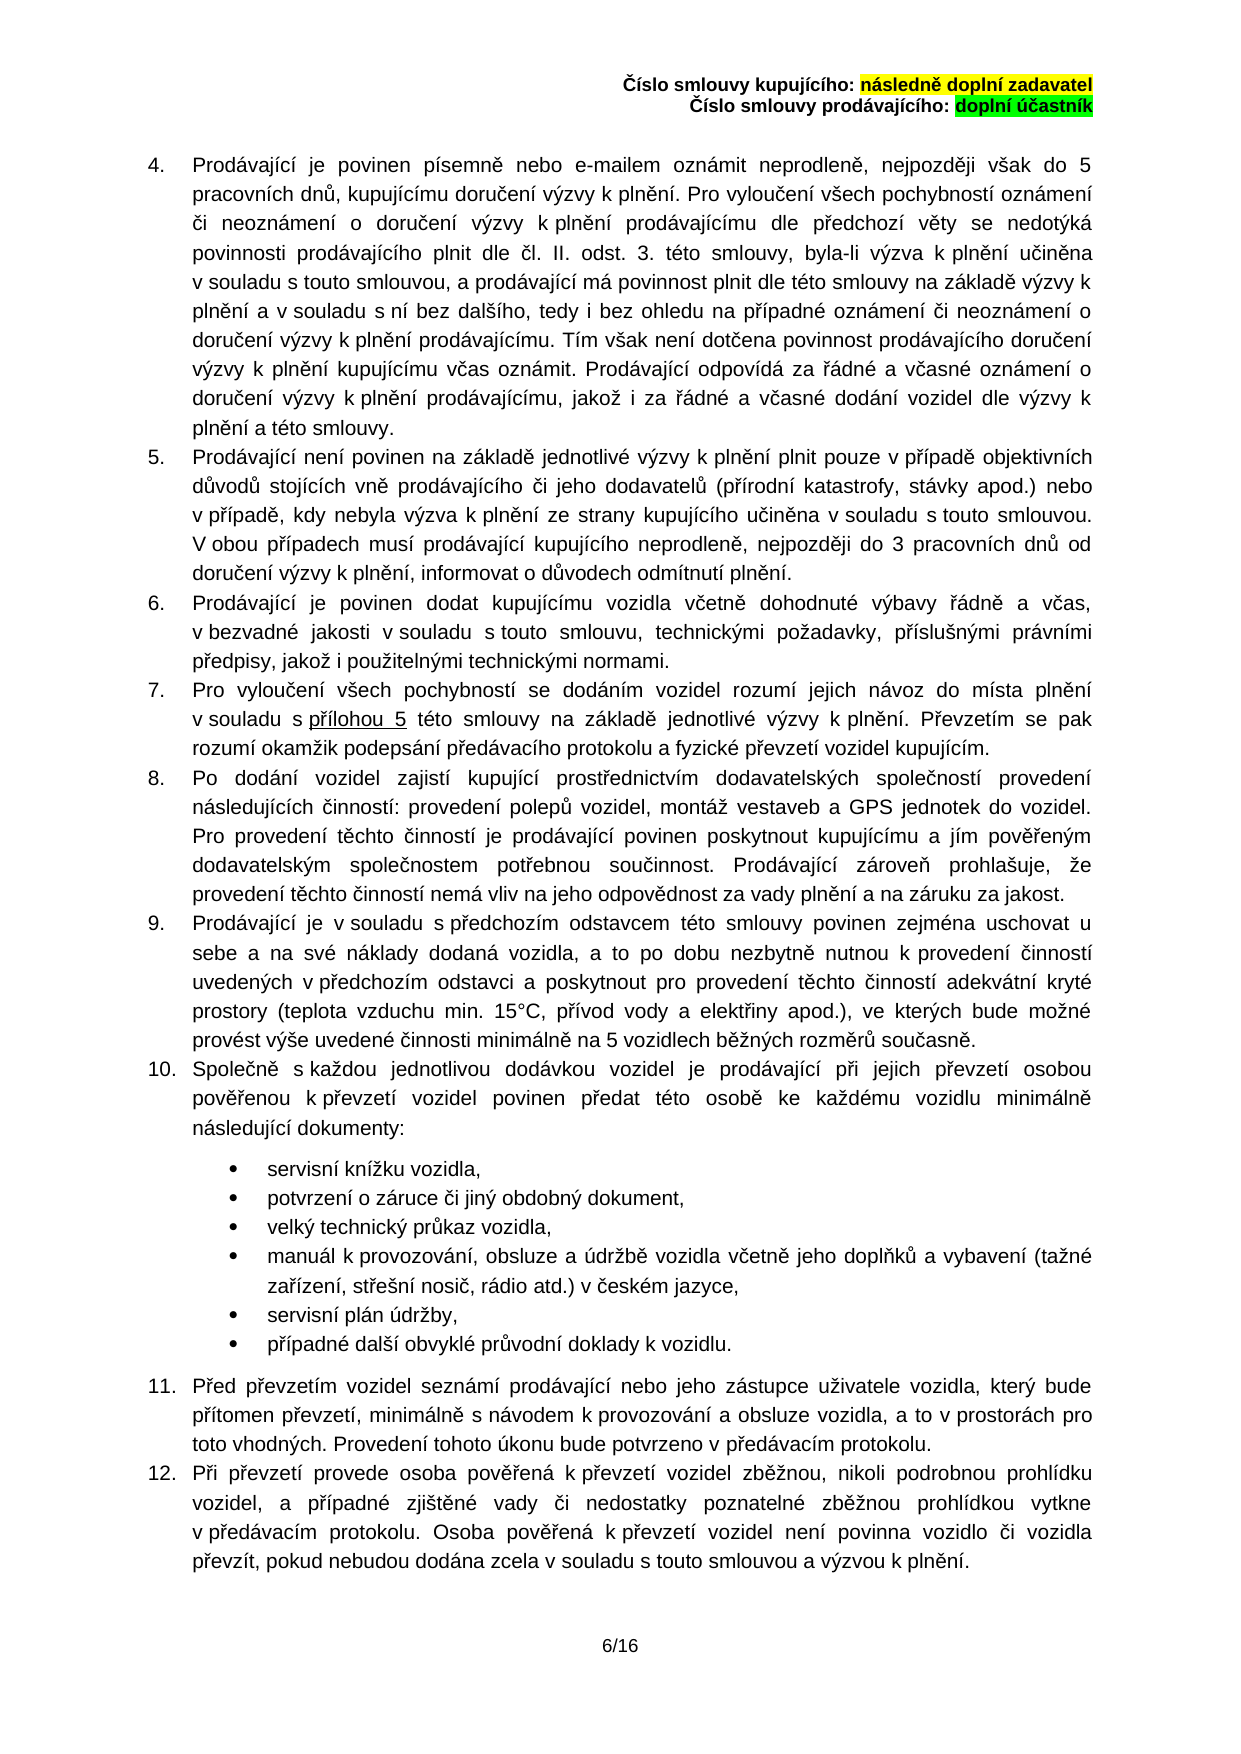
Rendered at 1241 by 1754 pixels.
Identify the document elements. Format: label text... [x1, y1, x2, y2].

list Po dodání vozidel zajistí kupující prostřednictvím dodavatelských společností provedení následujících činností: provedení polepů vozidel, montáž vestaveb a GPS jednotek do vozidel. Pro provedení těchto činností je prodávající povinen poskytnout kupujícímu a jím pověřeným dodavatelským společnostem potřebnou součinnost. Prodávající zároveň prohlašuje, že provedení těchto činností nemá vliv na jeho odpovědnost za vady plnění a na záruku za jakost. [148, 760, 1093, 906]
list manuál k provozování, obsluze a údržbě vozidla včetně jeho doplňků a vybavení (tažné zařízení, střešní nosič, rádio atd.) v českém jazyce, [229, 1239, 1093, 1298]
list Prodávající je v souladu s předchozím odstavcem této smlouvy povinen zejména uschovat u sebe a na své náklady dodaná vozidla, a to po dobu nezbytně nutnou k provedení činností uvedených v předchozím odstavci a poskytnout pro provedení těchto činností adekvátní kryté prostory (teplota vzduchu min. 15°C, přívod vody a elektřiny apod.), ve kterých bude možné provést výše uvedené činnosti minimálně na 5 vozidlech běžných rozměrů současně. [148, 906, 1093, 1052]
list Prodávající je povinen písemně nebo e-mailem oznámit neprodleně, nejpozději však do 5 pracovních dnů, kupujícímu doručení výzvy k plnění. Pro vyloučení všech pochybností oznámení či neoznámení o doručení výzvy k plnění prodávajícímu dle předchozí věty se nedotýká povinnosti prodávajícího plnit dle čl. II. odst. 3. této smlouvy, byla-li výzva k plnění učiněna v souladu s touto smlouvou, a prodávající má povinnost plnit dle této smlouvy na základě výzvy k plnění a v souladu s ní bez dalšího, tedy i bez ohledu na případné oznámení či neoznámení o doručení výzvy k plnění prodávajícímu. Tím však není dotčena povinnost prodávajícího doručení výzvy k plnění kupujícímu včas oznámit. Prodávající odpovídá za řádné a včasné oznámení o doručení výzvy k plnění prodávajícímu, jakož i za řádné a včasné dodání vozidel dle výzvy k plnění a této smlouvy. [148, 148, 1093, 439]
list Před převzetím vozidel seznámí prodávající nebo jeho zástupce uživatele vozidla, který bude přítomen převzetí, minimálně s návodem k provozování a obsluze vozidla, a to v prostorách pro toto vhodných. Provedení tohoto úkonu bude potvrzeno v předávacím protokolu. [148, 1368, 1093, 1456]
list případné další obvyklé průvodní doklady k vozidlu. [229, 1327, 1093, 1356]
list potvrzení o záruce či jiný obdobný dokument, [229, 1181, 1093, 1210]
list servisní plán údržby, [229, 1298, 1093, 1327]
list Prodávající je povinen dodat kupujícímu vozidla včetně dohodnuté výbavy řádně a včas, v bezvadné jakosti v souladu s touto smlouvu, technickými požadavky, příslušnými právními předpisy, jakož i použitelnými technickými normami. [148, 585, 1093, 673]
list Prodávající není povinen na základě jednotlivé výzvy k plnění plnit pouze v případě objektivních důvodů stojících vně prodávajícího či jeho dodavatelů (přírodní katastrofy, stávky apod.) nebo v případě, kdy nebyla výzva k plnění ze strany kupujícího učiněna v souladu s touto smlouvou. V obou případech musí prodávající kupujícího neprodleně, nejpozději do 3 pracovních dnů od doručení výzvy k plnění, informovat o důvodech odmítnutí plnění. [148, 439, 1093, 585]
list Společně s každou jednotlivou dodávkou vozidel je prodávající při jejich převzetí osobou pověřenou k převzetí vozidel povinen předat této osobě ke každému vozidlu minimálně následující dokumenty: [148, 1052, 1093, 1139]
list Pro vyloučení všech pochybností se dodáním vozidel rozumí jejich návoz do místa plnění v souladu s přílohou 5 této smlouvy na základě jednotlivé výzvy k plnění. Převzetím se pak rozumí okamžik podepsání předávacího protokolu a fyzické převzetí vozidel kupujícím. [148, 673, 1093, 760]
list velký technický průkaz vozidla, [229, 1210, 1093, 1239]
list servisní knížku vozidla, [229, 1152, 1093, 1181]
list Při převzetí provede osoba pověřená k převzetí vozidel zběžnou, nikoli podrobnou prohlídku vozidel, a případné zjištěné vady či nedostatky poznatelné zběžnou prohlídkou vytkne v předávacím protokolu. Osoba pověřená k převzetí vozidel není povinna vozidlo či vozidla převzít, pokud nebudou dodána zcela v souladu s touto smlouvou a výzvou k plnění. [148, 1456, 1093, 1573]
